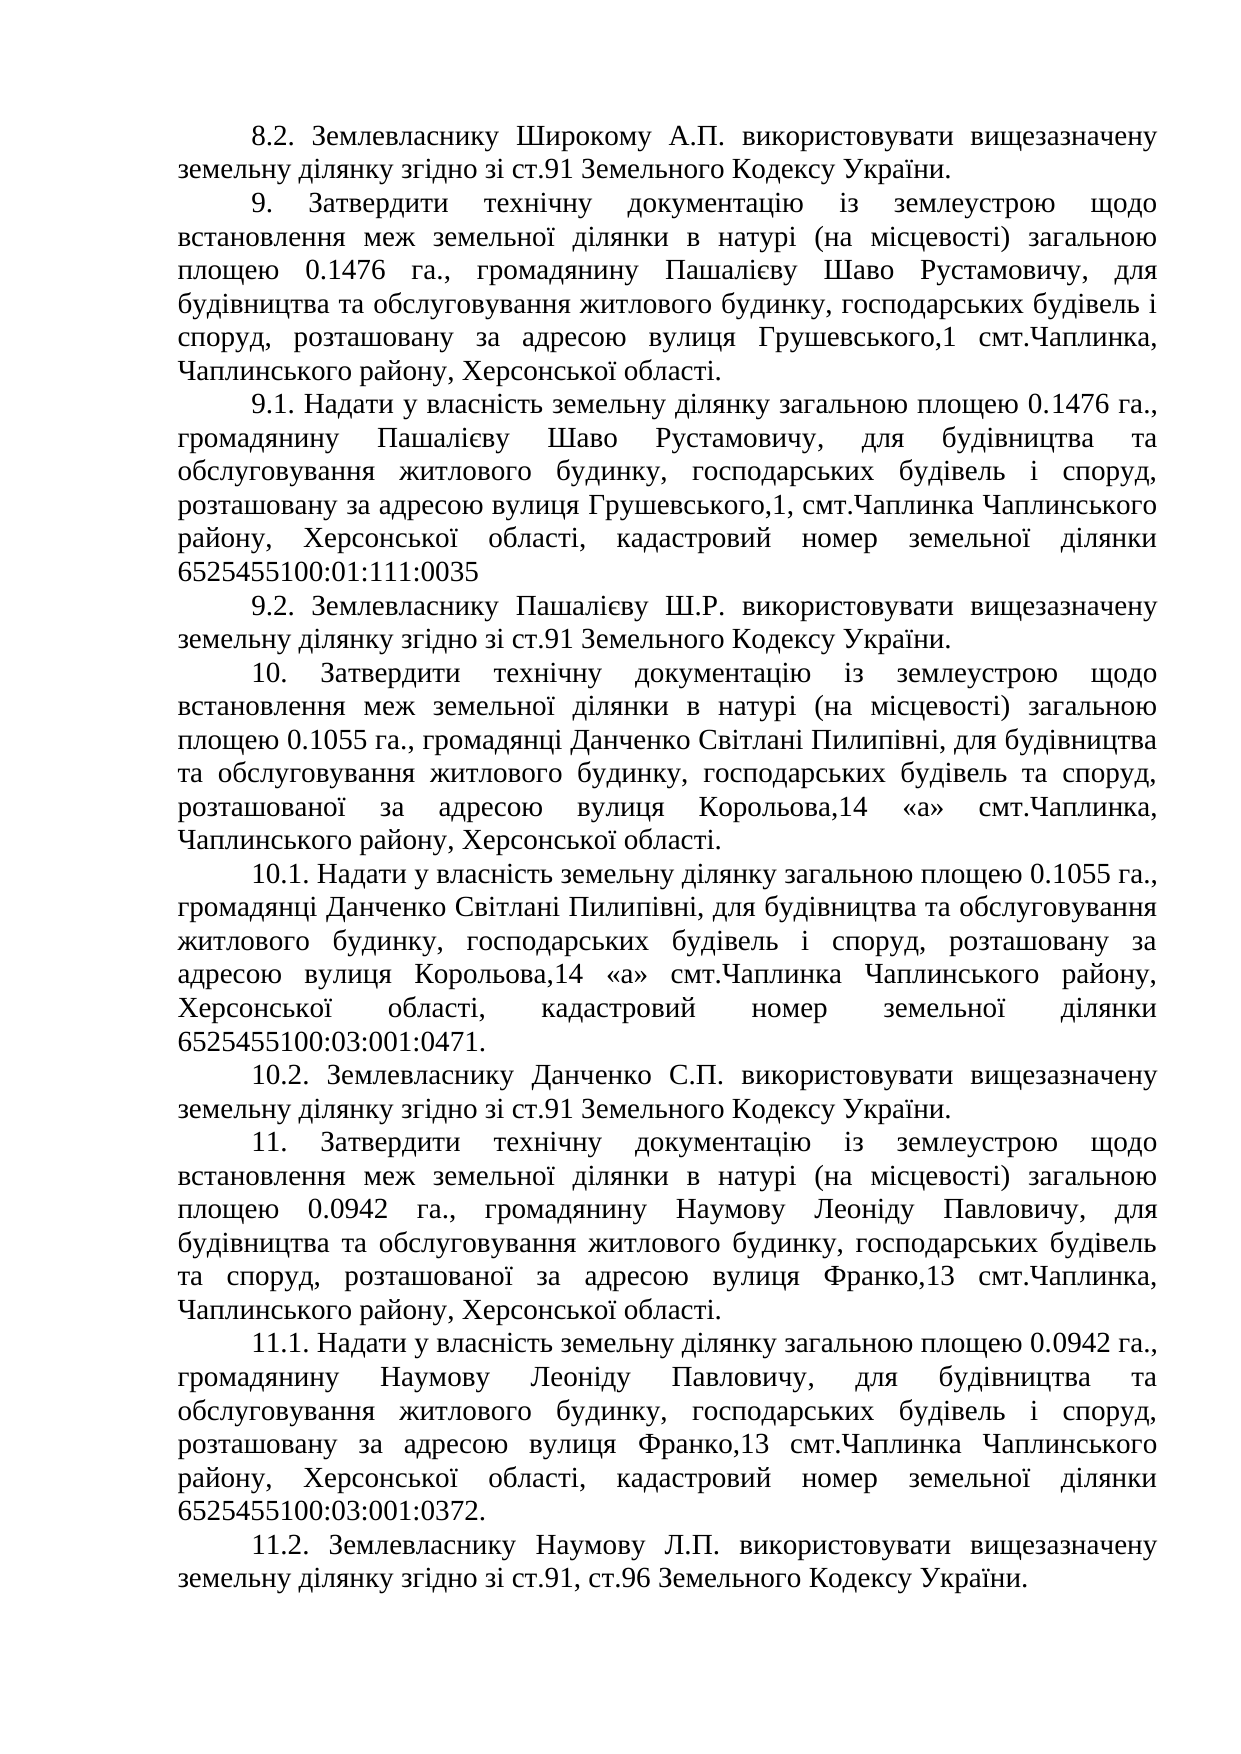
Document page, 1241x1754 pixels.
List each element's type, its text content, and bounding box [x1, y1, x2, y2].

text 8.2. Землевласнику Широкому А.П. використовувати вищезазначену земельну ділянку згідно зі ст.91 Земельного Кодексу України. [177, 118, 1158, 185]
text 10. Затвердити технічну документацію із землеустрою щодо встановлення меж земельної ділянки в натурі (на місцевості) загальною площею 0.1055 га., громадянці Данченко Світлані Пилипівні, для будівництва та обслуговування житлового будинку, господарських будівель та споруд, розташованої за адресою вулиця Корольова,14 «а» смт.Чаплинка, Чаплинського району, Херсонської області. [177, 655, 1158, 856]
text 11. Затвердити технічну документацію із землеустрою щодо встановлення меж земельної ділянки в натурі (на місцевості) загальною площею 0.0942 га., громадянину Наумову Леоніду Павловичу, для будівництва та обслуговування житлового будинку, господарських будівель та споруд, розташованої за адресою вулиця Франко,13 смт.Чаплинка, Чаплинського району, Херсонської області. [177, 1124, 1158, 1326]
text 9.2. Землевласнику Пашалієву Ш.Р. використовувати вищезазначену земельну ділянку згідно зі ст.91 Земельного Кодексу України. [177, 588, 1158, 655]
text 9. Затвердити технічну документацію із землеустрою щодо встановлення меж земельної ділянки в натурі (на місцевості) загальною площею 0.1476 га., громадянину Пашалієву Шаво Рустамовичу, для будівництва та обслуговування житлового будинку, господарських будівель і споруд, розташовану за адресою вулиця Грушевського,1 смт.Чаплинка, Чаплинського району, Херсонської області. [177, 185, 1158, 386]
text 10.1. Надати у власність земельну ділянку загальною площею 0.1055 га., громадянці Данченко Світлані Пилипівні, для будівництва та обслуговування житлового будинку, господарських будівель і споруд, розташовану за адресою вулиця Корольова,14 «а» смт.Чаплинка Чаплинського району, Херсонської області, кадастровий номер земельної ділянки 6525455100:03:001:0471. [177, 856, 1158, 1057]
text 11.1. Надати у власність земельну ділянку загальною площею 0.0942 га., громадянину Наумову Леоніду Павловичу, для будівництва та обслуговування житлового будинку, господарських будівель і споруд, розташовану за адресою вулиця Франко,13 смт.Чаплинка Чаплинського району, Херсонської області, кадастровий номер земельної ділянки 6525455100:03:001:0372. [177, 1326, 1158, 1527]
text 11.2. Землевласнику Наумову Л.П. використовувати вищезазначену земельну ділянку згідно зі ст.91, ст.96 Земельного Кодексу України. [177, 1527, 1158, 1594]
text 10.2. Землевласнику Данченко С.П. використовувати вищезазначену земельну ділянку згідно зі ст.91 Земельного Кодексу України. [177, 1057, 1158, 1124]
text 9.1. Надати у власність земельну ділянку загальною площею 0.1476 га., громадянину Пашалієву Шаво Рустамовичу, для будівництва та обслуговування житлового будинку, господарських будівель і споруд, розташовану за адресою вулиця Грушевського,1, смт.Чаплинка Чаплинського району, Херсонської області, кадастровий номер земельної ділянки 6525455100:01:111:0035 [177, 386, 1158, 588]
